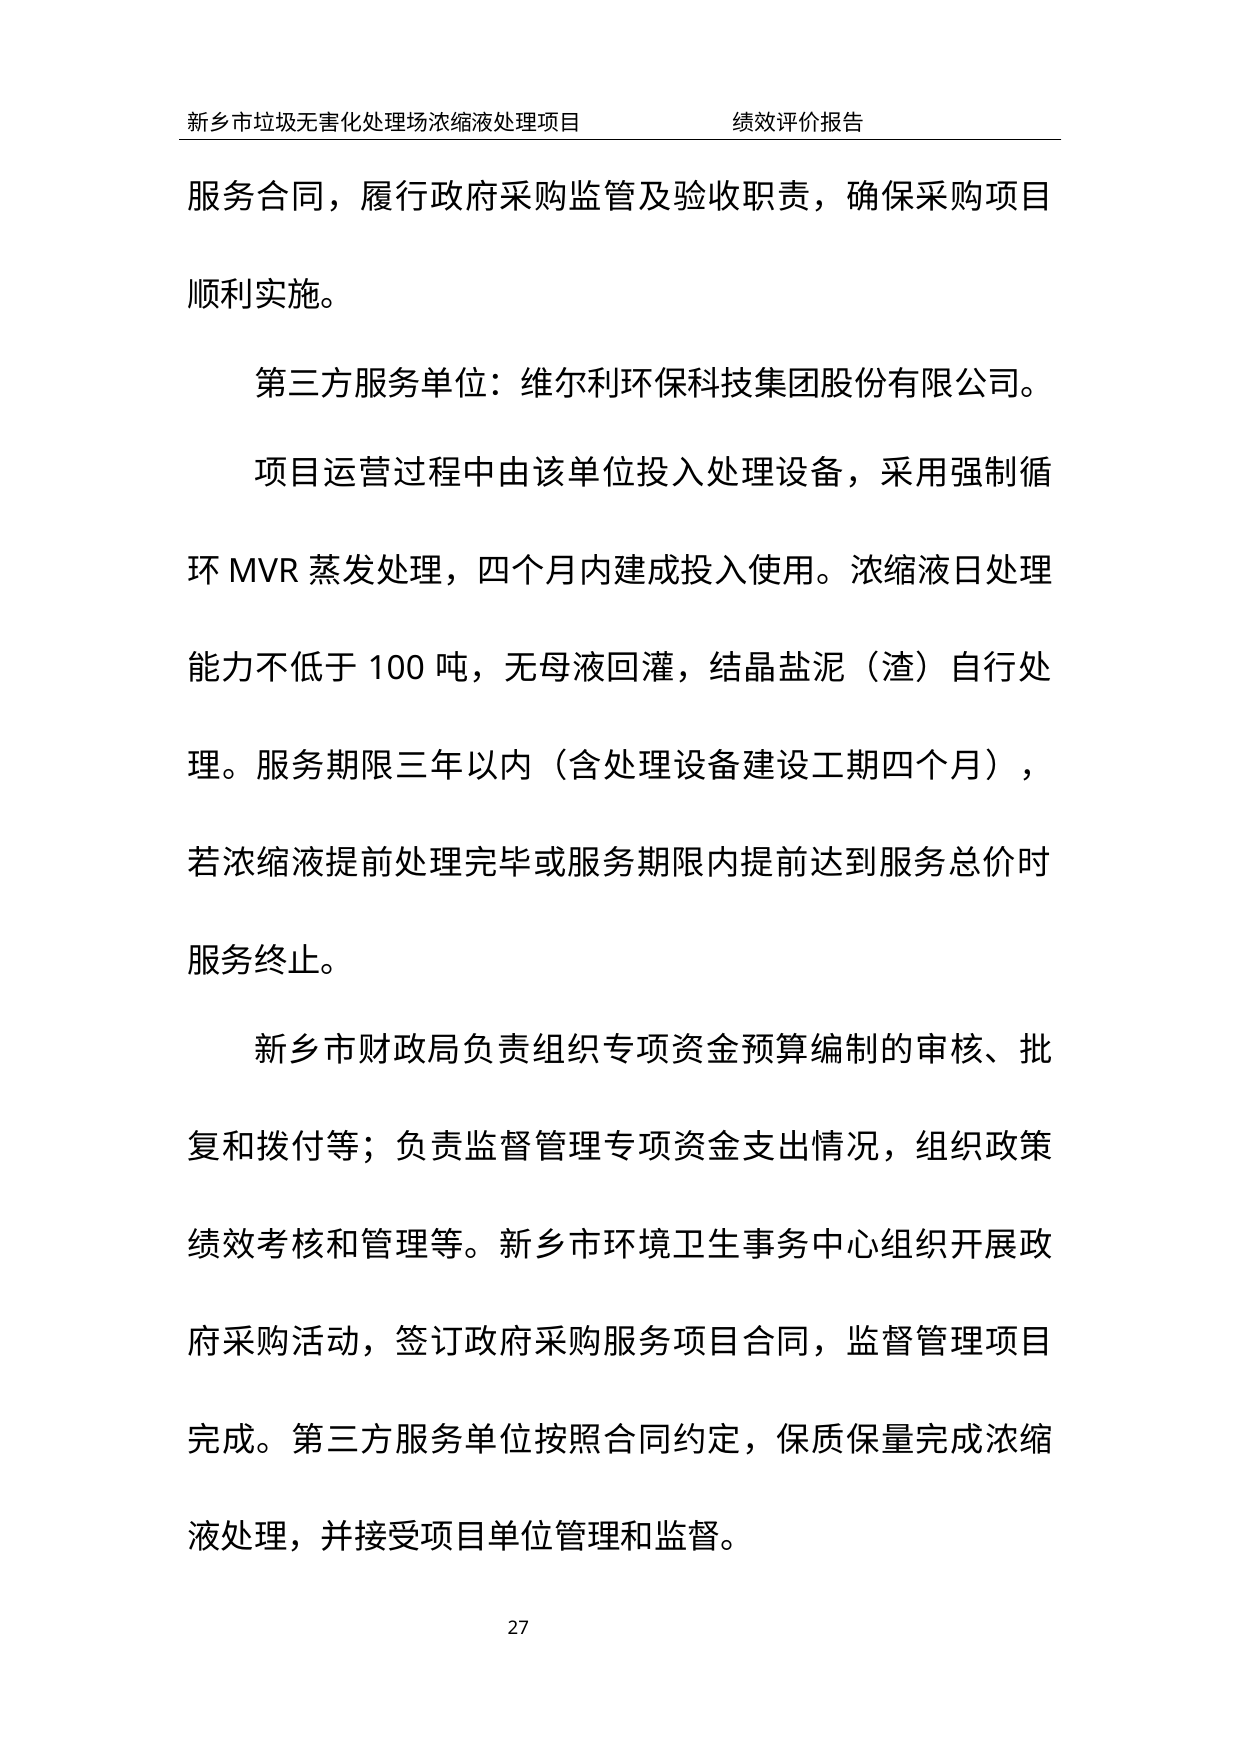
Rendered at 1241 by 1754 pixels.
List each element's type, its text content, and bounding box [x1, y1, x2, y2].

text 第三方服务单位：维尔利环保科技集团股份有限公司。 [187, 348, 1053, 413]
text 新乡市财政局负责组织专项资金预算编制的审核、批复和拨付等；负责监督管理专项资金支出情况，组织政策绩效考核和管理等。新乡市环境卫生事务中心组织开展政府采购活动，签订政府采购服务项目合同，监督管理项目完成。第三方服务单位按照合同约定，保质保量完成浓缩液处理，并接受项目单位管理和监督。 [187, 1014, 1053, 1567]
text 项目运营过程中由该单位投入处理设备，采用强制循环MVR 蒸发处理，四个月内建成投入使用。浓缩液日处理能力不低于 100 吨，无母液回灌，结晶盐泥（渣）自行处理。服务期限三年以内（含处理设备建设工期四个月），若浓缩液提前处理完毕或服务期限内提前达到服务总价时，服务终止。 [187, 438, 1053, 990]
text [187, 162, 1053, 324]
